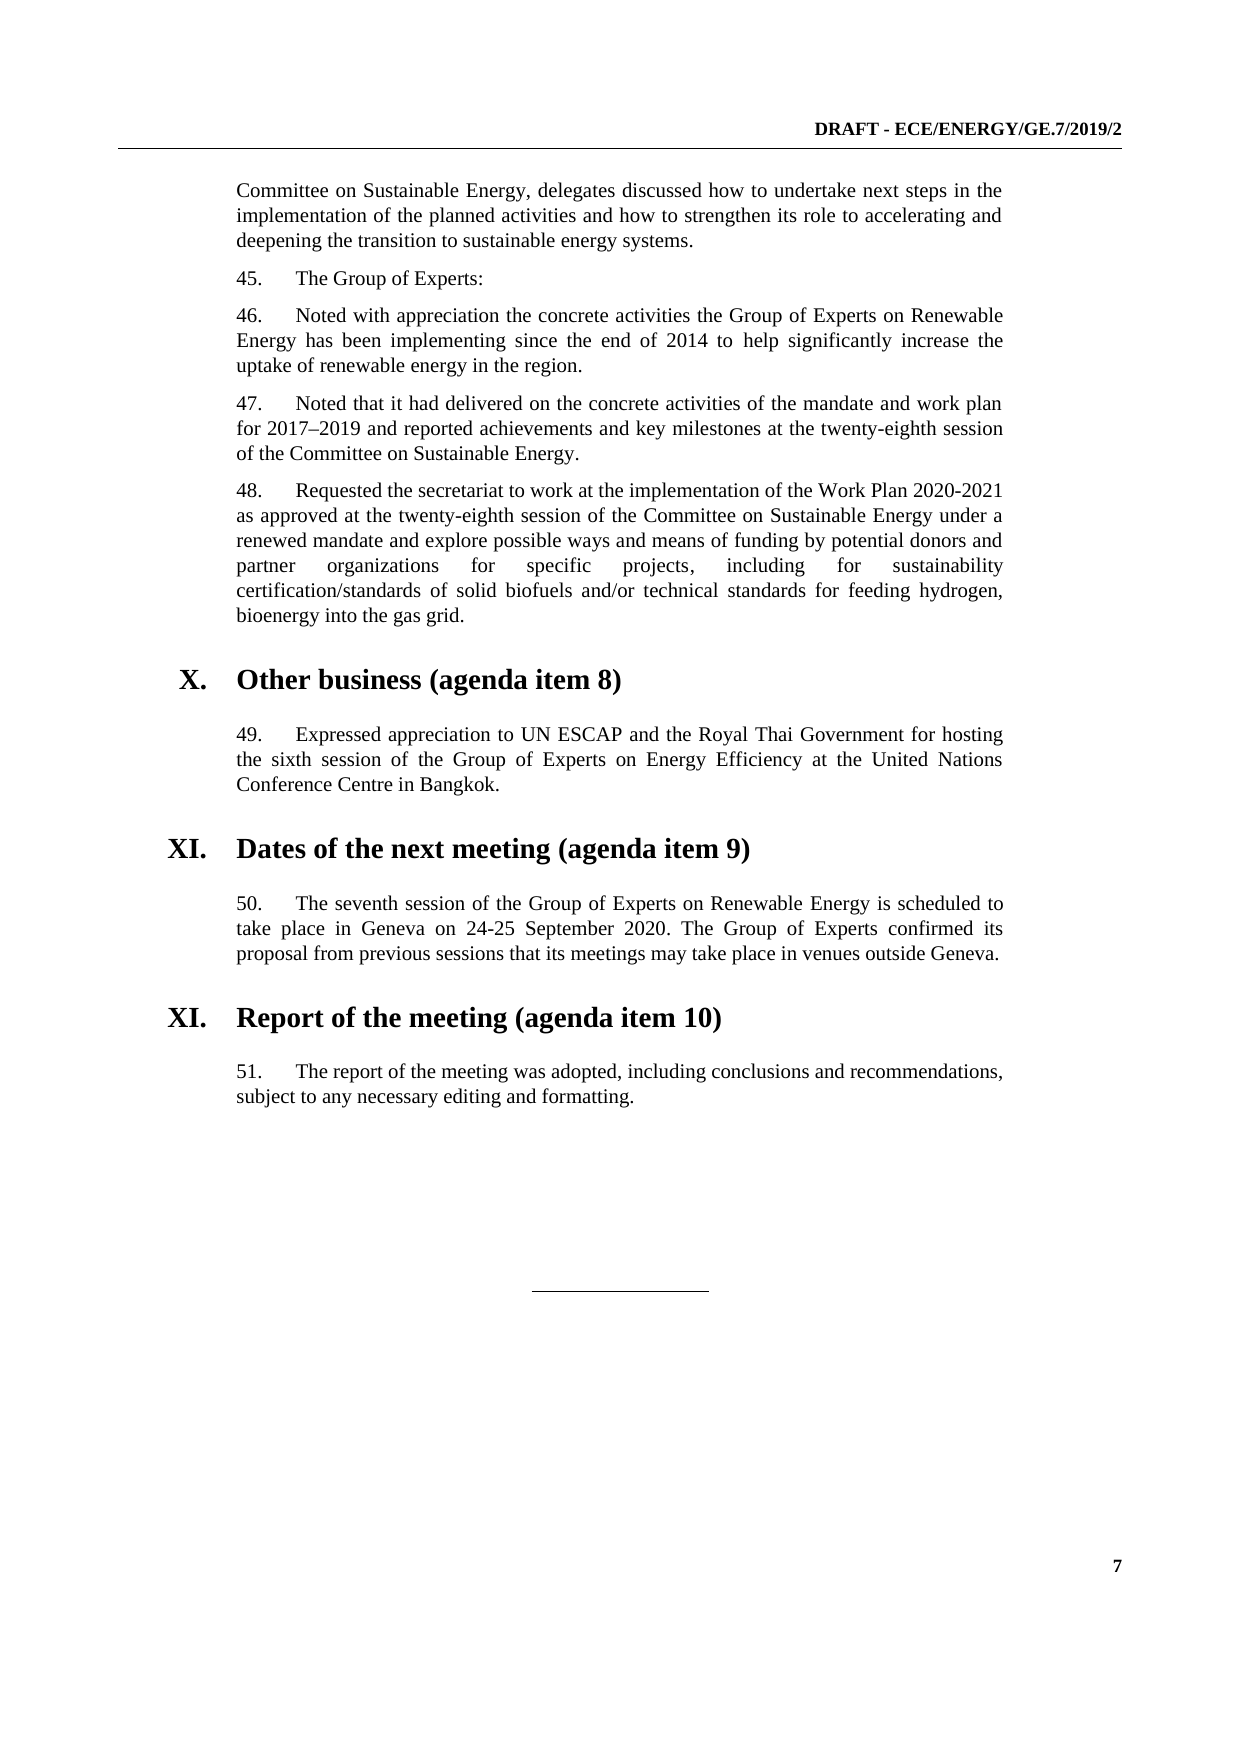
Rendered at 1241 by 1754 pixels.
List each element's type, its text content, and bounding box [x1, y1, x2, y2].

text XI. Dates of the next meeting (agenda item 9) [118, 833, 1004, 865]
text 50. The seventh session of the Group of Experts on Renewable Energy is scheduled to take place in Geneva on 24-25 September 2020. The Group of Experts confirmed its proposal from previous sessions that its meetings may take place in venues outside Geneva. [236, 890, 1004, 965]
text XI. Report of the meeting (agenda item 10) [118, 1002, 1004, 1033]
text X. Other business (agenda item 8) [118, 665, 1004, 696]
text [236, 177, 1004, 252]
text 48. Requested the secretariat to work at the implementation of the Work Plan 2020-2021 as approved at the twenty-eighth session of the Committee on Sustainable Energy under a renewed mandate and explore possible ways and means of funding by potential donors and partner organizations for specific projects, including for sustainability certification/standards of solid biofuels and/or technical standards for feeding hydrogen, bioenergy into the gas grid. [236, 477, 1004, 627]
text 46. Noted with appreciation the concrete activities the Group of Experts on Renewable Energy has been implementing since the end of 2014 to help significantly increase the uptake of renewable energy in the region. [236, 302, 1004, 377]
text 47. Noted that it had delivered on the concrete activities of the mandate and work plan for 2017–2019 and reported achievements and key milestones at the twenty-eighth session of the Committee on Sustainable Energy. [236, 390, 1004, 465]
text 49. Expressed appreciation to UN ESCAP and the Royal Thai Government for hosting the sixth session of the Group of Experts on Energy Efficiency at the United Nations Conference Centre in Bangkok. [236, 721, 1004, 796]
text 51. The report of the meeting was adopted, including conclusions and recommendations, subject to any necessary editing and formatting. [236, 1058, 1004, 1108]
text 45. The Group of Experts: [236, 265, 1004, 290]
